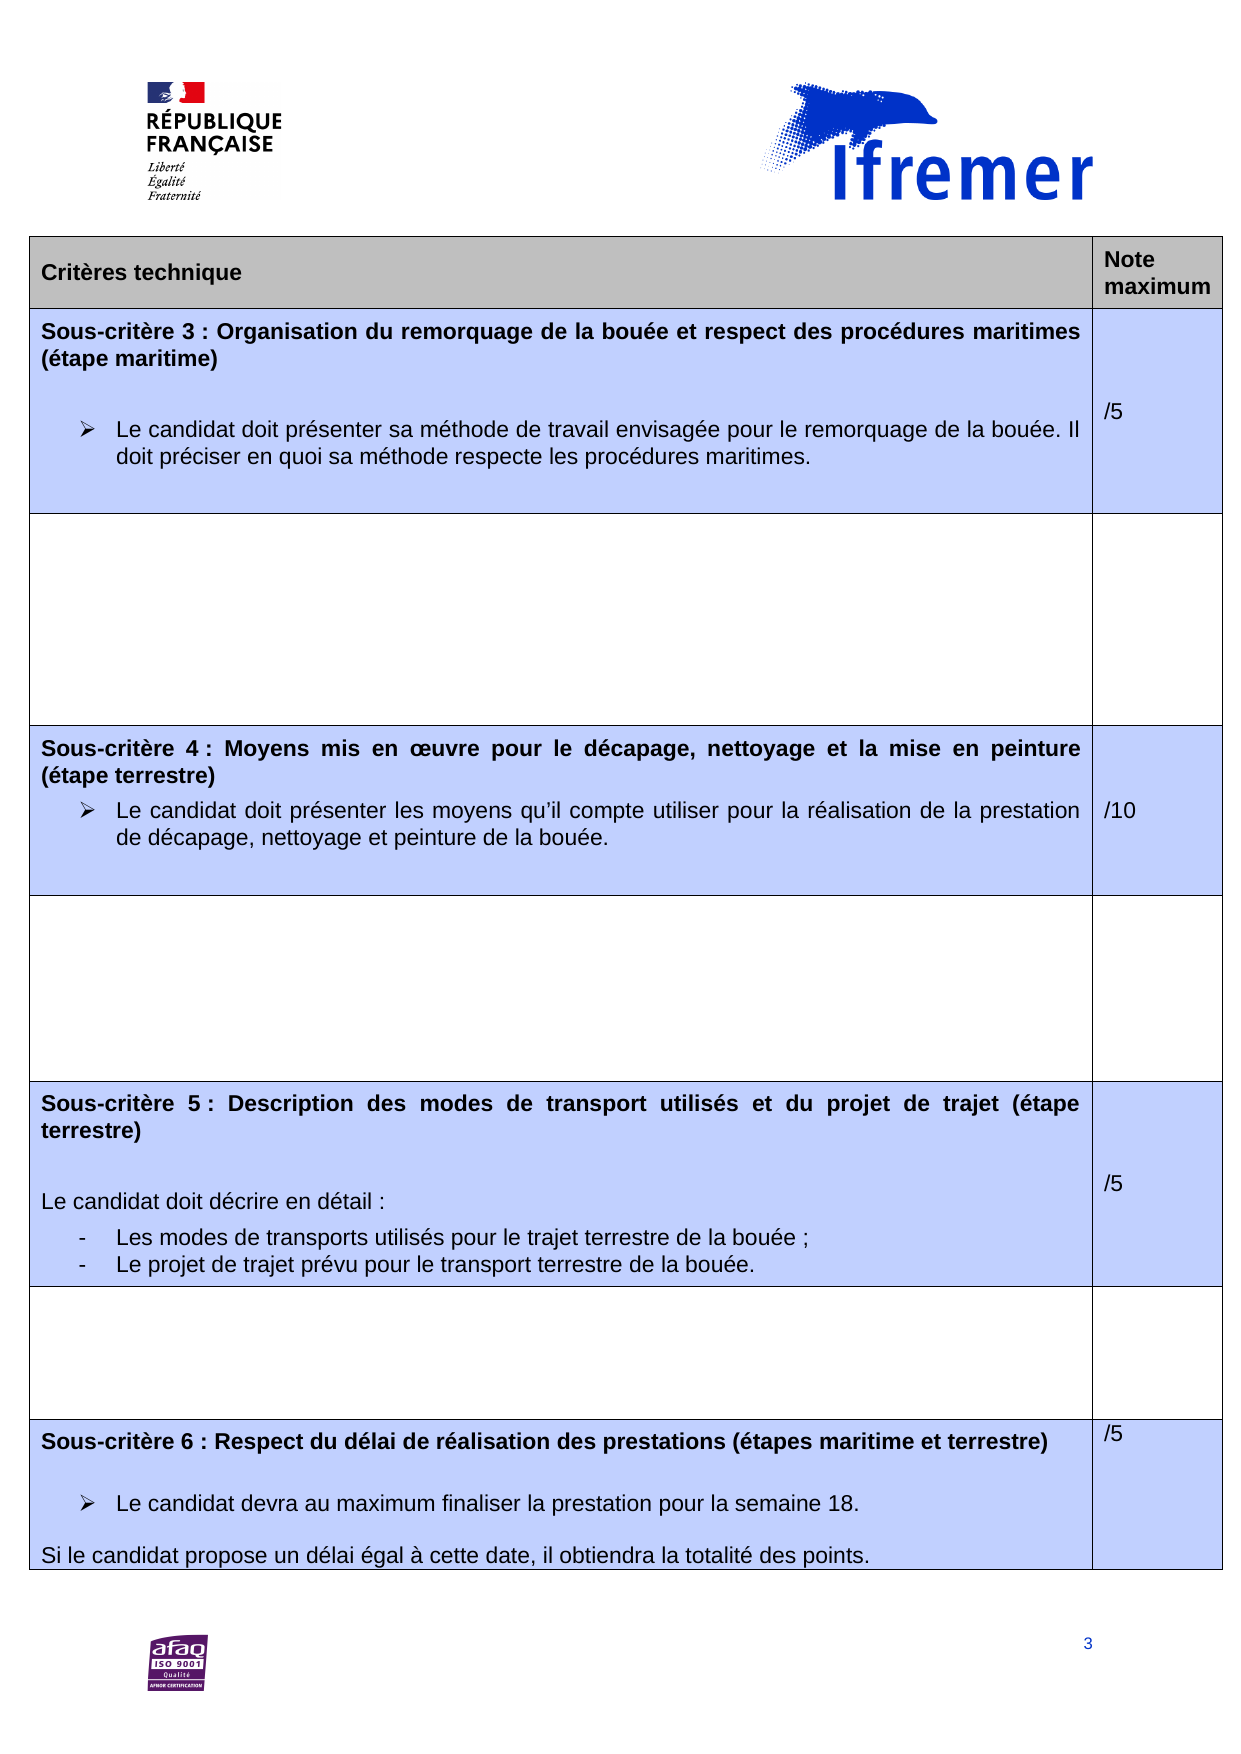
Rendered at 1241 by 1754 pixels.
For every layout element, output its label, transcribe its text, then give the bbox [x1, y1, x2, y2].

table_cell [30, 896, 1092, 1081]
table_cell [1093, 514, 1222, 725]
table_cell /10 [1093, 726, 1222, 895]
table_cell /5 [1093, 1420, 1222, 1569]
table_cell Sous-critère 5 : Description des modes de transport utilisés et du projet de trajet (étape terrestre) Le candidat doit décrire en détail : Les modes de transports utilisés pour le trajet terrestre de la bouée ; Le projet de trajet prévu pour le transport terrestre de la bouée. [30, 1082, 1092, 1286]
picture [147, 1634, 208, 1691]
table_cell Sous-critère 3 : Organisation du remorquage de la bouée et respect des procédures maritimes (étape maritime) Le candidat doit présenter sa méthode de travail envisagée pour le remorquage de la bouée. Il doit préciser en quoi sa méthode respecte les procédures maritimes. [30, 309, 1092, 513]
table_cell [1093, 1287, 1222, 1418]
table_cell /5 [1093, 1082, 1222, 1286]
table_cell /5 [1093, 309, 1222, 513]
table_cell [30, 1287, 1092, 1418]
picture [147, 82, 282, 200]
table_cell [30, 514, 1092, 725]
table_header Critères technique [30, 237, 1092, 308]
table_header Note maximum [1093, 237, 1222, 308]
table_cell [1093, 896, 1222, 1081]
table_cell Sous-critère 4 : Moyens mis en œuvre pour le décapage, nettoyage et la mise en peinture (étape terrestre) Le candidat doit présenter les moyens qu’il compte utiliser pour la réalisation de la prestation de décapage, nettoyage et peinture de la bouée. [30, 726, 1092, 895]
picture [760, 82, 1093, 200]
